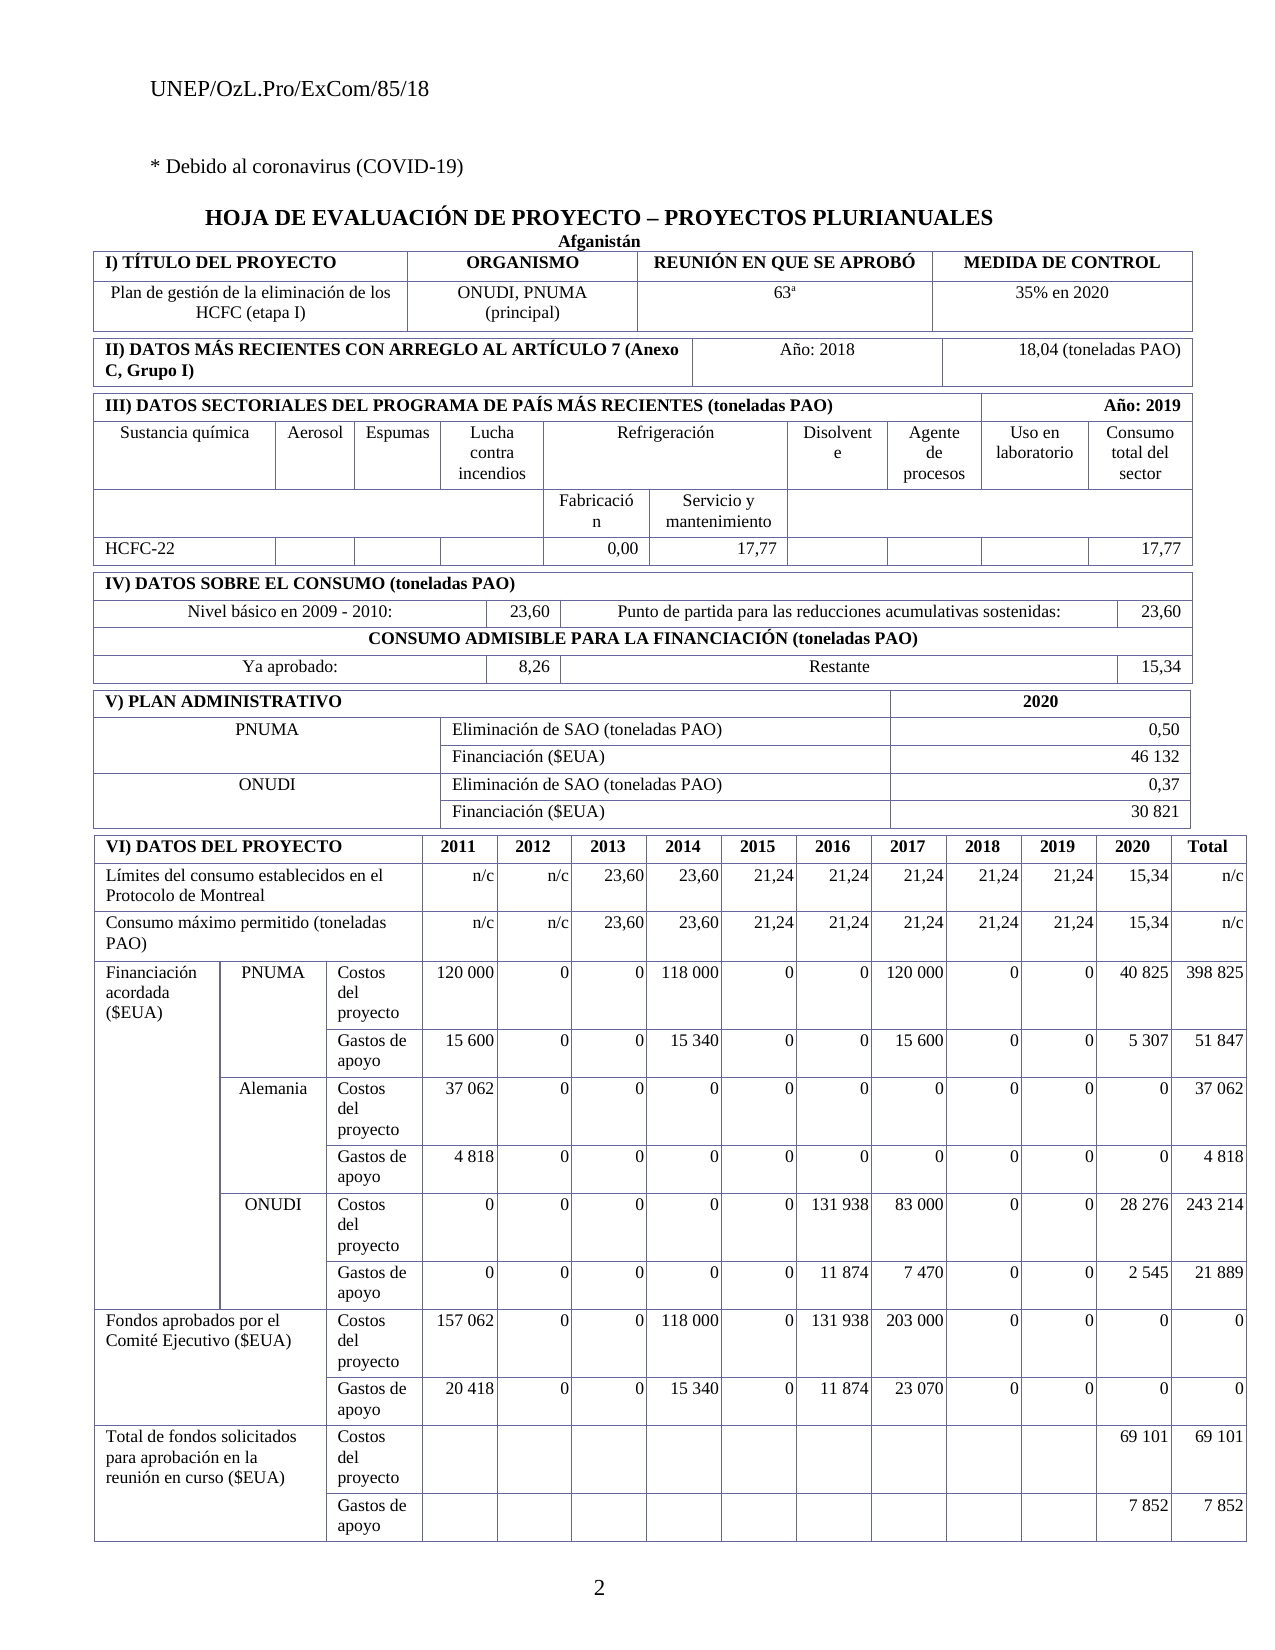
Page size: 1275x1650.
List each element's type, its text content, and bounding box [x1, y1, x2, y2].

table_cell 0 [572, 1194, 646, 1261]
table_cell [572, 1426, 646, 1493]
table_cell 23,60 [572, 912, 646, 961]
table_cell Espumas [355, 422, 440, 489]
table_cell ONUDI [221, 1194, 326, 1309]
table_cell Límites del consumo establecidos en el Protocolo de Montreal [95, 864, 422, 911]
table_cell [1022, 1494, 1096, 1541]
table_cell 0 [572, 1078, 646, 1145]
table_cell 0 [572, 1146, 646, 1193]
table_cell 83 000 [872, 1194, 946, 1261]
table_cell [355, 538, 440, 565]
table_cell 21,24 [947, 864, 1021, 911]
table_cell [982, 538, 1088, 565]
table_cell 21 889 [1172, 1262, 1246, 1309]
table_cell CONSUMO ADMISIBLE PARA LA FINANCIACIÓN (toneladas PAO) [94, 628, 1192, 655]
table_cell 21,24 [872, 912, 946, 961]
table_cell 0 [1097, 1146, 1171, 1193]
table_cell [888, 538, 981, 565]
table_cell 35% en 2020 [933, 282, 1192, 331]
table_cell Refrigeración [544, 422, 787, 489]
table_cell 0 [647, 1146, 721, 1193]
table_cell [872, 1426, 946, 1493]
table_cell 0 [572, 1310, 646, 1377]
table_cell Financiación ($EUA) [441, 746, 890, 772]
table_cell 0 [498, 1262, 571, 1309]
table_cell 70 702 [1172, 1378, 1246, 1425]
table_cell 23 070 [872, 1378, 946, 1425]
table_cell 4 818 [423, 1146, 497, 1193]
table_cell 0 [498, 1030, 571, 1077]
table_cell 11 874 [797, 1262, 871, 1309]
text * Debido al coronavirus (COVID-19) [150, 154, 1048, 178]
table_cell 0 [1097, 1310, 1171, 1377]
table_cell Nivel básico en 2009 - 2010: [94, 601, 486, 627]
table_header 2018 [947, 836, 1021, 863]
table_header 2020 [891, 691, 1190, 717]
table_cell 0 [947, 1194, 1021, 1261]
table_header VI) DATOS DEL PROYECTO [95, 836, 422, 863]
table_cell 0 [498, 1378, 571, 1425]
text HOJA DE EVALUACIÓN DE PROYECTO – PROYECTOS PLURIANUALES [150, 204, 1048, 231]
table_cell 120 000 [872, 962, 946, 1029]
table_cell 0 [947, 1310, 1021, 1377]
table_cell 0 [498, 1310, 571, 1377]
table_cell Costos del proyecto [327, 1310, 422, 1377]
table_cell 11 874 [797, 1378, 871, 1425]
table_cell 37 062 [1172, 1078, 1246, 1145]
table_cell 21,24 [722, 864, 796, 911]
table_cell 63a [638, 282, 932, 331]
table_cell 30 821 [891, 801, 1190, 828]
table_cell 23,60 [647, 912, 721, 961]
table_cell [276, 538, 354, 565]
table_cell 0,37 [891, 774, 1190, 800]
table_header III) DATOS SECTORIALES DEL PROGRAMA DE PAÍS MÁS RECIENTES (toneladas PAO) [94, 394, 981, 421]
table_cell Fabricación [544, 490, 649, 537]
table_cell 37 062 [423, 1078, 497, 1145]
table_cell 398 825 [1172, 962, 1246, 1029]
table_cell 203 000 [872, 1310, 946, 1377]
table_cell Eliminación de SAO (toneladas PAO) [441, 718, 890, 745]
table_cell 0 [423, 1262, 497, 1309]
table_cell 0 [797, 962, 871, 1029]
table_cell 15,34 [1097, 864, 1171, 911]
table_cell [947, 1426, 1021, 1493]
table_cell Eliminación de SAO (toneladas PAO) [441, 774, 890, 800]
table_cell 21,24 [1022, 864, 1096, 911]
table_cell 0 [722, 1146, 796, 1193]
table_cell [498, 1426, 571, 1493]
table_cell 17,77 [650, 538, 787, 565]
table_cell [423, 1494, 497, 1541]
table_cell n/c [498, 864, 571, 911]
table_cell 40 825 [1097, 962, 1171, 1029]
table_cell Uso en laboratorio [982, 422, 1088, 489]
text Afganistán [150, 231, 1048, 251]
table_cell 0 [572, 1378, 646, 1425]
table_header 18,04 (toneladas PAO) [943, 339, 1192, 386]
table_cell 46 132 [891, 746, 1190, 772]
table_cell [572, 1494, 646, 1541]
table_header 2020 [1097, 836, 1171, 863]
table_cell 0 [572, 1030, 646, 1077]
table_cell 0 [647, 1262, 721, 1309]
table_cell 0 [1022, 1078, 1096, 1145]
table_cell 157 062 [423, 1310, 497, 1377]
table_header Año: 2019 [982, 394, 1192, 421]
table_cell 21,24 [947, 912, 1021, 961]
table_cell 0 [722, 1078, 796, 1145]
table_cell Gastos de apoyo [327, 1494, 422, 1541]
table_cell 243 214 [1172, 1194, 1246, 1261]
table_cell Costos del proyecto [327, 962, 422, 1029]
table_cell [797, 1426, 871, 1493]
table_cell 21,24 [722, 912, 796, 961]
table_cell Alemania [221, 1078, 326, 1193]
table_header V) PLAN ADMINISTRATIVO [94, 691, 890, 717]
table_cell 5 307 [1097, 1030, 1171, 1077]
table_cell 0 [722, 1030, 796, 1077]
table_cell 0 [423, 1194, 497, 1261]
table_header 2019 [1022, 836, 1096, 863]
table_cell Lucha contra incendios [441, 422, 543, 489]
table_cell 0,50 [891, 718, 1190, 745]
table_cell ONUDI [94, 774, 440, 828]
table_cell 15,34 [1097, 912, 1171, 961]
table_header Año: 2018 [693, 339, 942, 386]
table_header 2013 [572, 836, 646, 863]
table_cell 0 [872, 1146, 946, 1193]
table_cell 0 [498, 1146, 571, 1193]
table_cell 2 545 [1097, 1262, 1171, 1309]
table_cell 118 000 [647, 1310, 721, 1377]
table_cell 0 [947, 1078, 1021, 1145]
table_cell 23,60 [1118, 601, 1192, 627]
table_cell 0 [1022, 1378, 1096, 1425]
table_cell 0 [572, 962, 646, 1029]
table_header 2012 [498, 836, 571, 863]
table_cell Disolvente [788, 422, 887, 489]
table_cell [647, 1426, 721, 1493]
table_header IV) DATOS SOBRE EL CONSUMO (toneladas PAO) [94, 573, 1192, 599]
table_cell [797, 1494, 871, 1541]
table_cell 8,26 [487, 656, 560, 682]
table_cell 0,00 [544, 538, 649, 565]
table_cell Financiación ($EUA) [441, 801, 890, 828]
table_cell Gastos de apoyo [327, 1030, 422, 1077]
table_cell [94, 490, 543, 537]
table_cell 0 [722, 1378, 796, 1425]
table_cell 0 [1022, 1262, 1096, 1309]
table_cell 0 [647, 1078, 721, 1145]
table_cell Financiación acordada ($EUA) [95, 962, 219, 1309]
table_cell 0 [572, 1262, 646, 1309]
table_cell 0 [498, 1194, 571, 1261]
table_cell n/c [423, 912, 497, 961]
table_cell 51 847 [1172, 1030, 1246, 1077]
table_cell [788, 490, 1192, 537]
table_cell 23,60 [572, 864, 646, 911]
table_cell 0 [647, 1194, 721, 1261]
table_cell PNUMA [221, 962, 326, 1077]
table_cell Gastos de apoyo [327, 1262, 422, 1309]
table_cell 21,24 [1022, 912, 1096, 961]
table_cell 15 340 [647, 1378, 721, 1425]
table_header II) DATOS MÁS RECIENTES CON ARREGLO AL ARTÍCULO 7 (Anexo C, Grupo I) [94, 339, 692, 386]
table_cell 118 000 [647, 962, 721, 1029]
table_cell 28 276 [1097, 1194, 1171, 1261]
table_header Total [1172, 836, 1246, 863]
table_cell [441, 538, 543, 565]
table_header MEDIDA DE CONTROL [933, 252, 1192, 281]
table_cell 7 852 [1172, 1494, 1246, 1541]
table_cell 0 [722, 1262, 796, 1309]
table_cell [423, 1426, 497, 1493]
table_cell 23,60 [487, 601, 560, 627]
table_cell [647, 1494, 721, 1541]
table_cell 131 938 [797, 1194, 871, 1261]
table_cell 15,34 [1118, 656, 1192, 682]
table_cell 0 [722, 1194, 796, 1261]
table_cell 7 470 [872, 1262, 946, 1309]
table_header 2014 [647, 836, 721, 863]
table_cell Ya aprobado: [94, 656, 486, 682]
table_cell 69 101 [1097, 1426, 1171, 1493]
table_cell 0 [947, 962, 1021, 1029]
table_cell 0 [947, 1146, 1021, 1193]
table_header I) TÍTULO DEL PROYECTO [94, 252, 407, 281]
table_cell Punto de partida para las reducciones acumulativas sostenidas: [561, 601, 1117, 627]
table_cell 0 [797, 1030, 871, 1077]
table_cell Restante [561, 656, 1117, 682]
table_cell [872, 1494, 946, 1541]
table_cell Agente de procesos [888, 422, 981, 489]
table_cell 0 [722, 962, 796, 1029]
table_cell [947, 1494, 1021, 1541]
table_cell 15 600 [423, 1030, 497, 1077]
table_cell Costos del proyecto [327, 1078, 422, 1145]
table_cell 0 [797, 1146, 871, 1193]
table_header 2011 [423, 836, 497, 863]
table_cell [722, 1426, 796, 1493]
table_cell n/c [1172, 864, 1246, 911]
table_cell Consumo total del sector [1089, 422, 1192, 489]
table_cell 23,60 [647, 864, 721, 911]
table_cell Gastos de apoyo [327, 1378, 422, 1425]
table_cell 0 [498, 1078, 571, 1145]
table_header 2017 [872, 836, 946, 863]
table_cell Aerosol [276, 422, 354, 489]
table_cell ONUDI, PNUMA (principal) [408, 282, 637, 331]
table_cell 21,24 [797, 864, 871, 911]
table_cell 17,77 [1089, 538, 1192, 565]
table_cell 21,24 [872, 864, 946, 911]
table_cell 0 [872, 1078, 946, 1145]
table_header ORGANISMO [408, 252, 637, 281]
table_cell [788, 538, 887, 565]
table_cell 0 [1022, 1146, 1096, 1193]
table_cell Total de fondos solicitados para aprobación en la reunión en curso ($EUA) [95, 1426, 326, 1541]
table_cell 21,24 [797, 912, 871, 961]
table_cell n/c [423, 864, 497, 911]
table_cell 69 101 [1172, 1426, 1246, 1493]
table_cell Fondos aprobados por el Comité Ejecutivo ($EUA) [95, 1310, 326, 1425]
table_cell 131 938 [797, 1310, 871, 1377]
table_cell [1022, 1426, 1096, 1493]
table_cell 0 [1022, 962, 1096, 1029]
table_cell PNUMA [94, 718, 440, 772]
table_cell HCFC-22 [94, 538, 275, 565]
table_cell n/c [498, 912, 571, 961]
table_cell 0 [947, 1030, 1021, 1077]
table_cell [498, 1494, 571, 1541]
table_cell 120 000 [423, 962, 497, 1029]
table_cell Sustancia química [94, 422, 275, 489]
table_cell 0 [1097, 1078, 1171, 1145]
table_cell [722, 1494, 796, 1541]
table_cell Plan de gestión de la eliminación de los HCFC (etapa I) [94, 282, 407, 331]
table_cell 0 [722, 1310, 796, 1377]
table_cell Servicio y mantenimiento [650, 490, 787, 537]
table_header 2015 [722, 836, 796, 863]
table_cell 610 000 [1172, 1310, 1246, 1377]
table_cell 15 340 [647, 1030, 721, 1077]
table_cell Consumo máximo permitido (toneladas PAO) [95, 912, 422, 961]
table_cell 0 [947, 1262, 1021, 1309]
table_cell 0 [498, 962, 571, 1029]
table_cell 7 852 [1097, 1494, 1171, 1541]
table_cell Gastos de apoyo [327, 1146, 422, 1193]
table_cell n/c [1172, 912, 1246, 961]
table_cell 4 818 [1172, 1146, 1246, 1193]
table_cell 15 600 [872, 1030, 946, 1077]
table_header 2016 [797, 836, 871, 863]
table_cell 0 [1022, 1194, 1096, 1261]
table_cell 0 [1022, 1030, 1096, 1077]
table_header REUNIÓN EN QUE SE APROBÓ [638, 252, 932, 281]
table_cell 0 [1097, 1378, 1171, 1425]
table_cell 20 418 [423, 1378, 497, 1425]
table_cell Costos del proyecto [327, 1194, 422, 1261]
table_cell 0 [797, 1078, 871, 1145]
table_cell Costos del proyecto [327, 1426, 422, 1493]
table_cell 0 [1022, 1310, 1096, 1377]
table_cell 0 [947, 1378, 1021, 1425]
